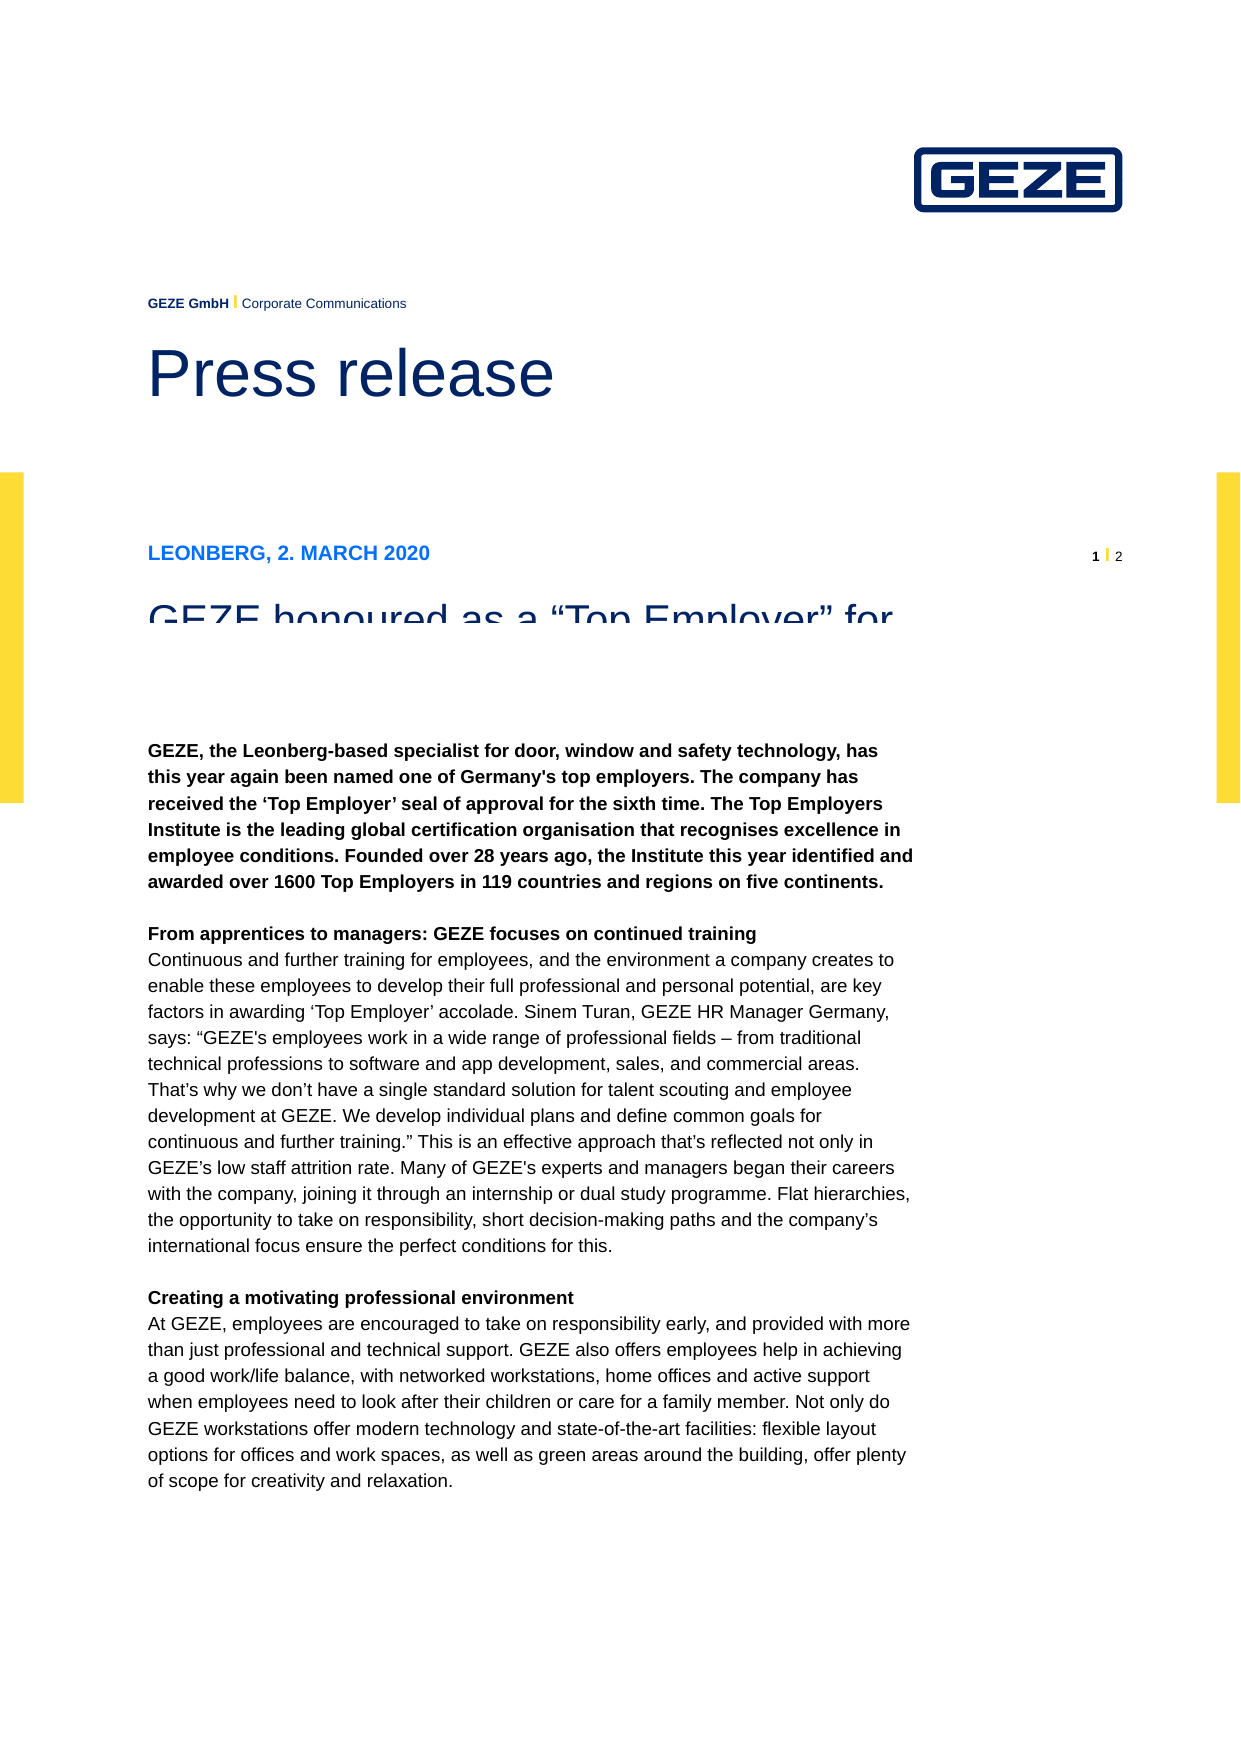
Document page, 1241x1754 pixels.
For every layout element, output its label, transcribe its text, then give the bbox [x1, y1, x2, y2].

table_cell GEZE honoured as a “Top Employer” for the sixth time [148, 568, 914, 736]
text At GEZE, employees are encouraged to take on responsibility early, and provided with more than just professional and technical support. GEZE also offers employees help in achieving a good work/life balance, with networked workstations, home offices and active support when employees need to look after their children or care for a family member. Not only do GEZE workstations offer modern technology and state-of-the-art facilities: flexible layout options for offices and work spaces, as well as green areas around the building, offer plenty of scope for creativity and relaxation. [148, 1309, 915, 1491]
text GEZE, the Leonberg-based specialist for door, window and safety technology, has this year again been named one of Germany's top employers. The company has received the ‘Top Employer’ seal of approval for the sixth time. The Top Employers Institute is the leading global certification organisation that recognises excellence in employee conditions. Founded over 28 years ago, the Institute this year identified and awarded over 1600 Top Employers in 119 countries and regions on five continents. [148, 736, 915, 892]
subtitle From apprentices to managers: GEZE focuses on continued training [148, 918, 915, 944]
text Creating a motivating professional environment [148, 1283, 915, 1309]
text Continuous and further training for employees, and the environment a company creates to enable these employees to develop their full professional and personal potential, are key factors in awarding ‘Top Employer’ accolade. Sinem Turan, GEZE HR Manager Germany, says: “GEZE's employees work in a wide range of professional fields – from traditional technical professions to software and app development, sales, and commercial areas. That’s why we don’t have a single standard solution for talent scouting and employee development at GEZE. We develop individual plans and define common goals for continuous and further training.” This is an effective approach that’s reflected not only in GEZE’s low staff attrition rate. Many of GEZE's experts and managers began their careers with the company, joining it through an internship or dual study programme. Flat hierarchies, the opportunity to take on responsibility, short decision-making paths and the company’s international focus ensure the perfect conditions for this. [148, 944, 915, 1257]
table_header Leonberg, [148, 538, 914, 567]
